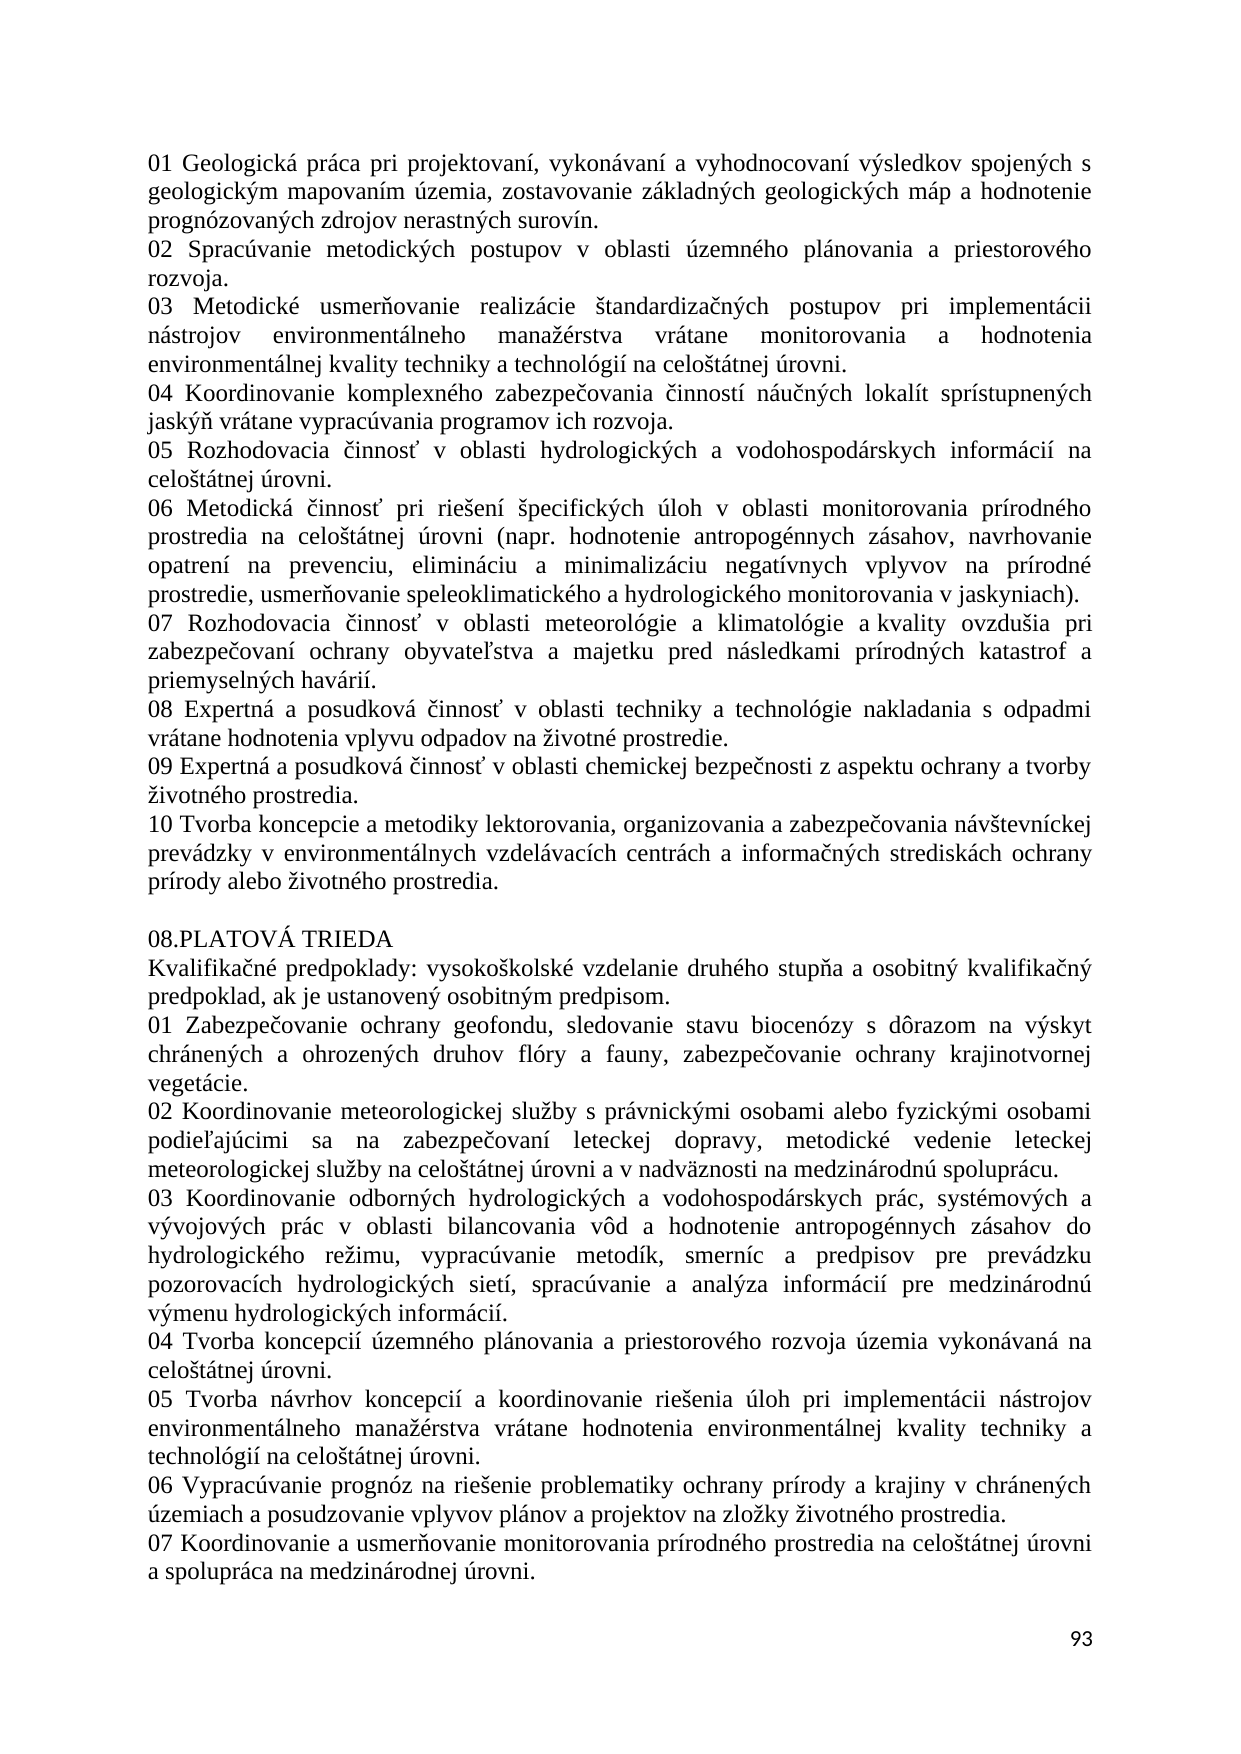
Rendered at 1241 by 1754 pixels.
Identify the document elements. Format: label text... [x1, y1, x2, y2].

text 07 Koordinovanie a usmerňovanie monitorovania prírodného prostredia na celoštátnej úrovni a spolupráca na medzinárodnej úrovni. [148, 1528, 1093, 1585]
text 03 Koordinovanie odborných hydrologických a vodohospodárskych prác, systémových a vývojových prác v oblasti bilancovania vôd a hodnotenie antropogénnych zásahov do hydrologického režimu, vypracúvanie metodík, smerníc a predpisov pre prevádzku pozorovacích hydrologických sietí, spracúvanie a analýza informácií pre medzinárodnú výmenu hydrologických informácií. [148, 1183, 1093, 1326]
text 08 Expertná a posudková činnosť v oblasti techniky a technológie nakladania s odpadmi vrátane hodnotenia vplyvu odpadov na životné prostredie. [148, 694, 1093, 751]
text 06 Metodická činnosť pri riešení špecifických úloh v oblasti monitorovania prírodného prostredia na celoštátnej úrovni (napr. hodnotenie antropogénnych zásahov, navrhovanie opatrení na prevenciu, elimináciu a minimalizáciu negatívnych vplyvov na prírodné prostredie, usmerňovanie speleoklimatického a hydrologického monitorovania v jaskyniach). [148, 493, 1093, 608]
text 10 Tvorba koncepcie a metodiky lektorovania, organizovania a zabezpečovania návštevníckej prevádzky v environmentálnych vzdelávacích centrách a informačných strediskách ochrany prírody alebo životného prostredia. [148, 809, 1093, 895]
text 01 Geologická práca pri projektovaní, vykonávaní a vyhodnocovaní výsledkov spojených s geologickým mapovaním územia, zostavovanie základných geologických máp a hodnotenie prognózovaných zdrojov nerastných surovín. [148, 148, 1093, 234]
text 02 Spracúvanie metodických postupov v oblasti územného plánovania a priestorového rozvoja. [148, 234, 1093, 291]
text 07 Rozhodovacia činnosť v oblasti meteorológie a klimatológie a kvality ovzdušia pri zabezpečovaní ochrany obyvateľstva a majetku pred následkami prírodných katastrof a priemyselných havárií. [148, 608, 1093, 694]
text 01 Zabezpečovanie ochrany geofondu, sledovanie stavu biocenózy s dôrazom na výskyt chránených a ohrozených druhov flóry a fauny, zabezpečovanie ochrany krajinotvornej vegetácie. [148, 1010, 1093, 1096]
text 02 Koordinovanie meteorologickej služby s právnickými osobami alebo fyzickými osobami podieľajúcimi sa na zabezpečovaní leteckej dopravy, metodické vedenie leteckej meteorologickej služby na celoštátnej úrovni a v nadväznosti na medzinárodnú spoluprácu. [148, 1096, 1093, 1183]
text 08.PLATOVÁ TRIEDA [148, 924, 1093, 953]
text 06 Vypracúvanie prognóz na riešenie problematiky ochrany prírody a krajiny v chránených územiach a posudzovanie vplyvov plánov a projektov na zložky životného prostredia. [148, 1470, 1093, 1528]
text 04 Koordinovanie komplexného zabezpečovania činností náučných lokalít sprístupnených jaskýň vrátane vypracúvania programov ich rozvoja. [148, 378, 1093, 435]
text 03 Metodické usmerňovanie realizácie štandardizačných postupov pri implementácii nástrojov environmentálneho manažérstva vrátane monitorovania a hodnotenia environmentálnej kvality techniky a technológií na celoštátnej úrovni. [148, 291, 1093, 378]
text 04 Tvorba koncepcií územného plánovania a priestorového rozvoja územia vykonávaná na celoštátnej úrovni. [148, 1326, 1093, 1384]
text 05 Rozhodovacia činnosť v oblasti hydrologických a vodohospodárskych informácií na celoštátnej úrovni. [148, 435, 1093, 493]
text 09 Expertná a posudková činnosť v oblasti chemickej bezpečnosti z aspektu ochrany a tvorby životného prostredia. [148, 751, 1093, 809]
text Kvalifikačné predpoklady: vysokoškolské vzdelanie druhého stupňa a osobitný kvalifikačný predpoklad, ak je ustanovený osobitným predpisom. [148, 953, 1093, 1010]
text 05 Tvorba návrhov koncepcií a koordinovanie riešenia úloh pri implementácii nástrojov environmentálneho manažérstva vrátane hodnotenia environmentálnej kvality techniky a technológií na celoštátnej úrovni. [148, 1384, 1093, 1470]
